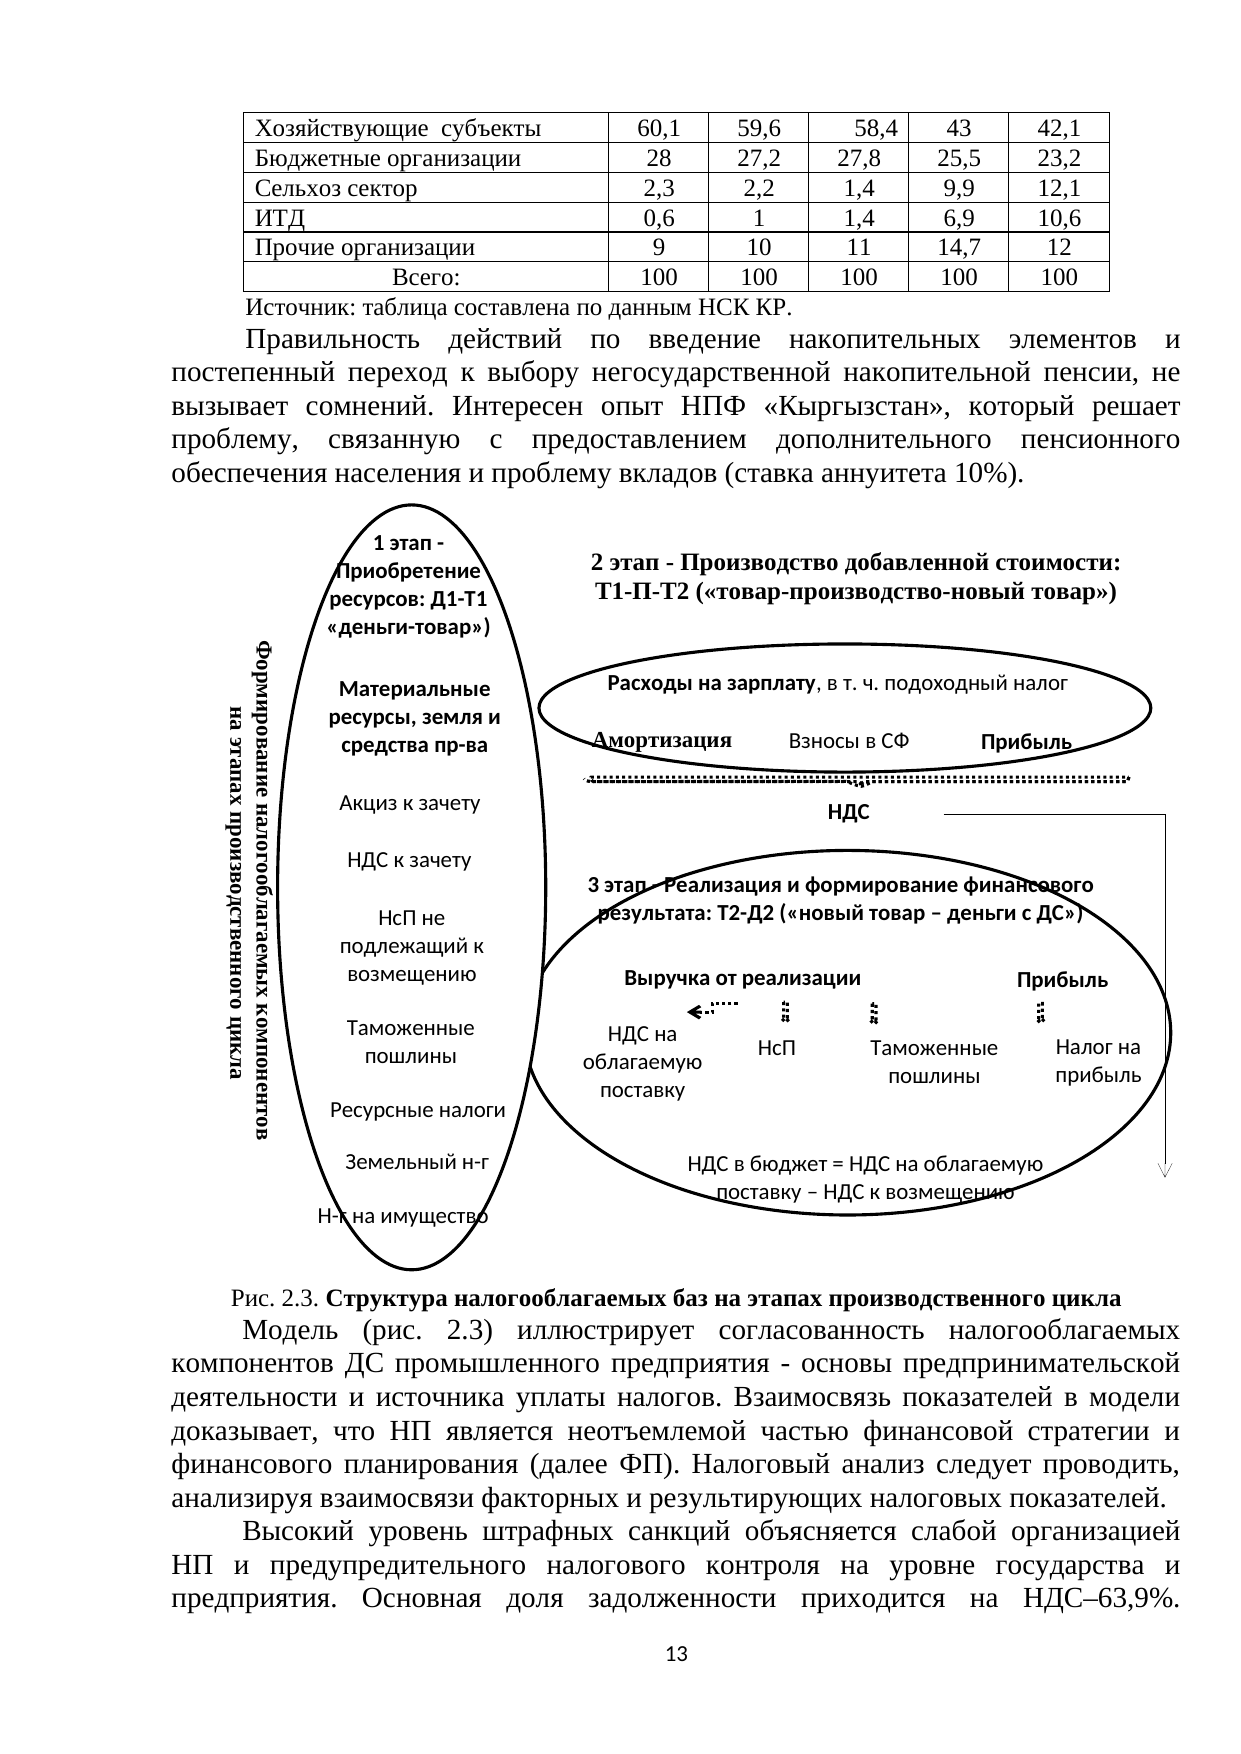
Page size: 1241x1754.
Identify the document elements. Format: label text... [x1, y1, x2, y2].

table_cell Бюджетные организации [244, 143, 608, 172]
table_cell 12,1 [1009, 173, 1109, 202]
table_cell 100 [609, 262, 708, 291]
text Рис. 2.3. Структура налогооблагаемых баз на этапах производственного цикла [171, 1283, 1181, 1312]
table_cell 100 [809, 262, 908, 291]
table_cell 28 [609, 143, 708, 172]
table_cell 10 [709, 233, 808, 261]
table_cell 1 [709, 203, 808, 231]
text Правильность действий по введение накопительных элементов и постепенный переход к выбору негосударственной накопительной пенсии, не вызывает сомнений. Интересен опыт НПФ «Кыргызстан», который решает проблему, связанную с предоставлением дополнительного пенсионного обеспечения населения и проблему вкладов (ставка аннуитета 10%). [171, 321, 1181, 488]
table_cell 0,6 [609, 203, 708, 231]
table_cell 27,8 [809, 143, 908, 172]
text Источник: таблица составлена по данным НСК КР. [171, 292, 1181, 321]
table_cell 11 [809, 233, 908, 261]
table_cell 25,5 [909, 143, 1008, 172]
table_cell 60,1 [609, 113, 708, 142]
table_cell 1,4 [809, 203, 908, 231]
table_cell Прочие организации [244, 233, 608, 261]
table_cell 100 [909, 262, 1008, 291]
text Модель (рис. 2.3) иллюстрирует согласованность налогооблагаемых компонентов ДС промышленного предприятия - основы предпринимательской деятельности и источника уплаты налогов. Взаимосвязь показателей в модели доказывает, что НП является неотъемлемой частью финансовой стратегии и финансового планирования (далее ФП). Налоговый анализ следует проводить, анализируя взаимосвязи факторных и результирующих налоговых показателей. [171, 1312, 1181, 1513]
table_cell 23,2 [1009, 143, 1109, 172]
table_cell 2,3 [609, 173, 708, 202]
table_cell 42,1 [1009, 113, 1109, 142]
table_cell 6,9 [909, 203, 1008, 231]
table_cell 100 [709, 262, 808, 291]
table_cell 1,4 [809, 173, 908, 202]
table_cell 10,6 [1009, 203, 1109, 231]
table_cell 14,7 [909, 233, 1008, 261]
table_cell ИТД [244, 203, 608, 231]
table_cell Всего: [244, 262, 608, 291]
table_cell 9,9 [909, 173, 1008, 202]
table_cell 9 [609, 233, 708, 261]
table_cell 59,6 [709, 113, 808, 142]
table_cell 43 [909, 113, 1008, 142]
table_cell 2,2 [709, 173, 808, 202]
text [171, 1513, 1181, 1614]
table_cell Хозяйствующие субъекты [244, 113, 608, 142]
table_cell 58,4 [809, 113, 908, 142]
table_cell 27,2 [709, 143, 808, 172]
table_cell 100 [1009, 262, 1109, 291]
table_cell Сельхоз сектор [244, 173, 608, 202]
table_cell 12 [1009, 233, 1109, 261]
